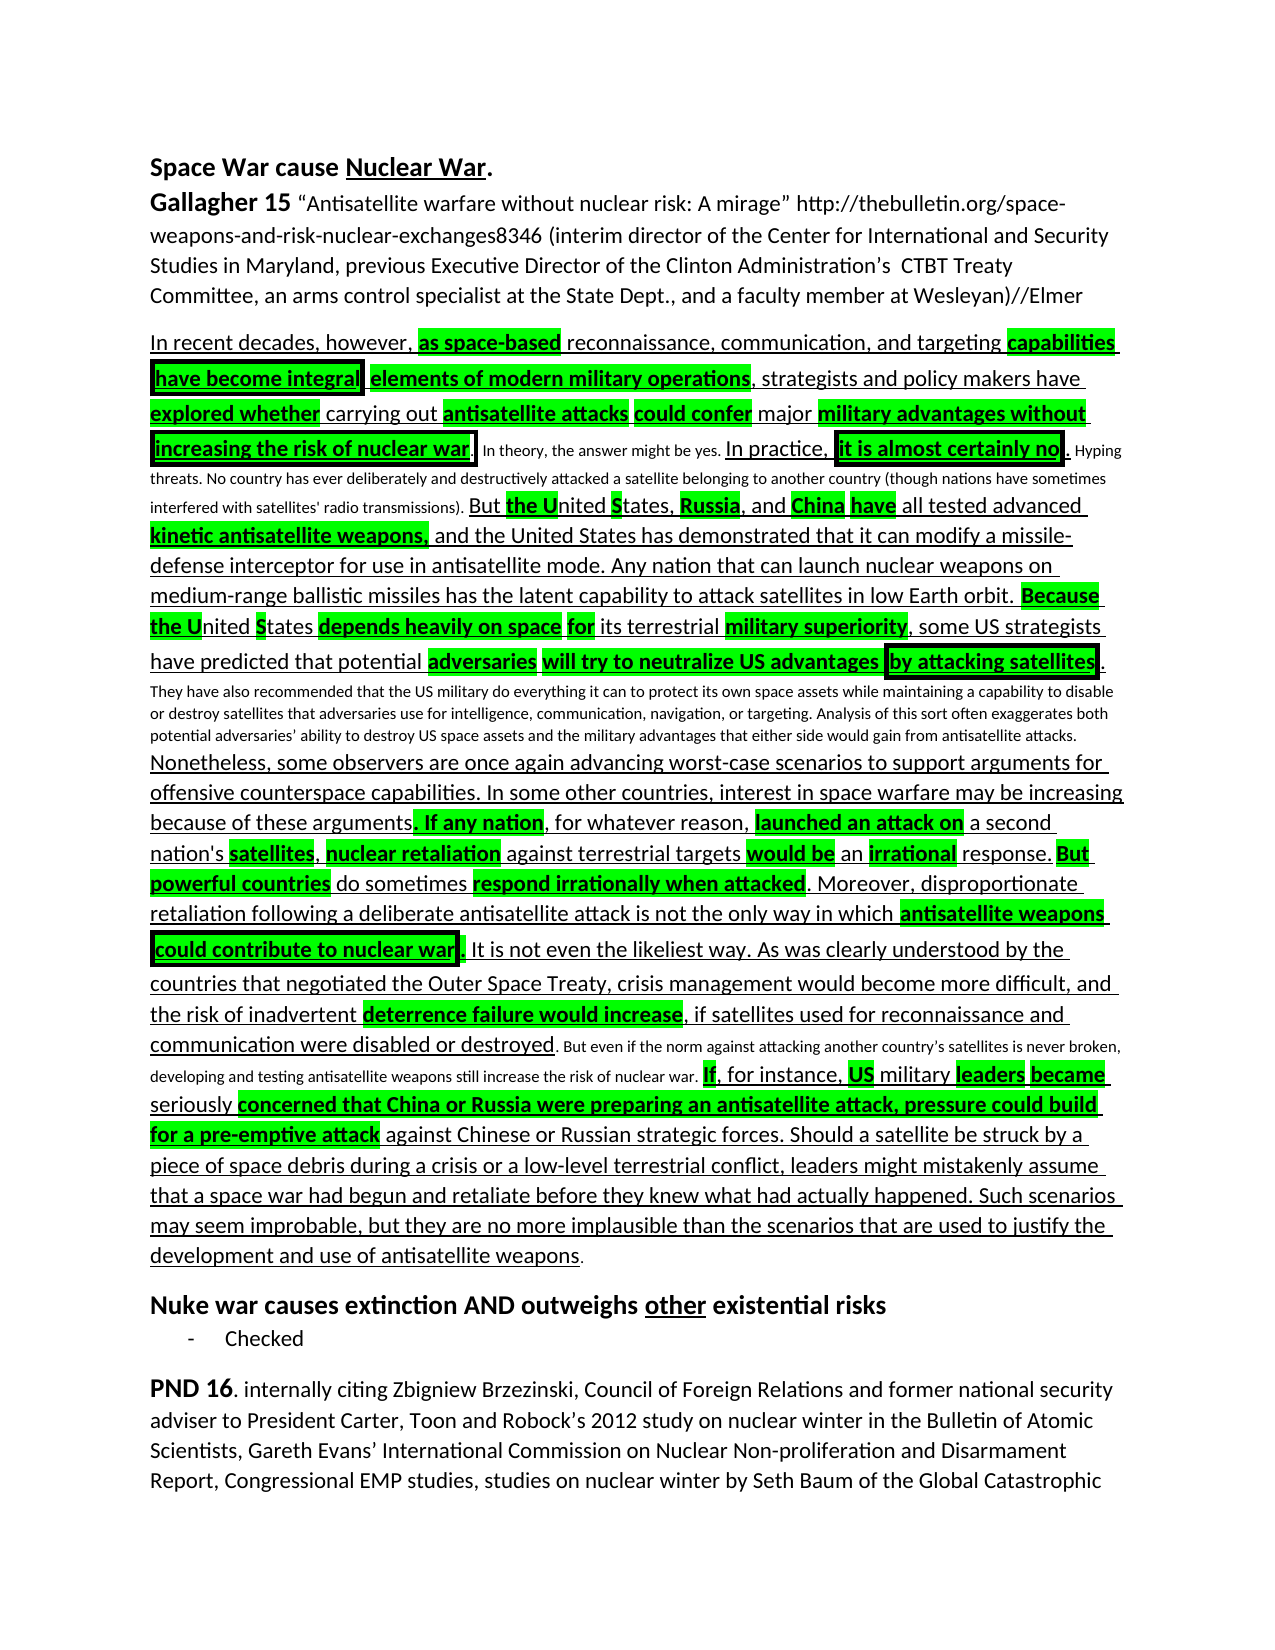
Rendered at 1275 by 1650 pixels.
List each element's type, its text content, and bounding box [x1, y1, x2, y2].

subtitle Nuke war causes extinction AND outweighs other existential risks [150, 1288, 1125, 1321]
text Gallagher 15 “Antisatellite warfare without nuclear risk: A mirage” http://thebulletin.org/space-weapons-and-risk-nuclear-exchanges8346 (interim director of the Center for International and Security Studies in Maryland, previous Executive Director of the Clinton Administration’s CTBT Treaty Committee, an arms control specialist at the State Dept., and a faculty member at Wesleyan)//Elmer [150, 186, 1125, 309]
list Checked [187, 1324, 1125, 1352]
text In recent decades, however, as space-based reconnaissance, communication, and targeting capabilities have become integral elements of modern military operations, strategists and policy makers have explored whether carrying out antisatellite attacks could confer major military advantages without increasing the risk of nuclear war. In theory, the answer might be yes. In practice, it is almost certainly no. Hyping threats. No country has ever deliberately and destructively attacked a satellite belonging to another country (though nations have sometimes interfered with satellites' radio transmissions). But the United States, Russia, and China have all tested advanced kinetic antisatellite weapons, and the United States has demonstrated that it can modify a missile-defense interceptor for use in antisatellite mode. Any nation that can launch nuclear weapons on medium-range ballistic missiles has the latent capability to attack satellites in low Earth orbit. Because the United States depends heavily on space for its terrestrial military superiority, some US strategists have predicted that potential adversaries will try to neutralize US advantages by attacking satellites. They have also recommended that the US military do everything it can to protect its own space assets while maintaining a capability to disable or destroy satellites that adversaries use for intelligence, communication, navigation, or targeting. Analysis of this sort often exaggerates both potential adversaries’ ability to destroy US space assets and the military advantages that either side would gain from antisatellite attacks. Nonetheless, some observers are once again advancing worst-case scenarios to support arguments for offensive counterspace capabilities. In some other countries, interest in space warfare may be increasing because of these arguments. If any nation, for whatever reason, launched an attack on a second nation's satellites, nuclear retaliation against terrestrial targets would be an irrational response. But powerful countries do sometimes respond irrationally when attacked. Moreover, disproportionate retaliation following a deliberate antisatellite attack is not the only way in which antisatellite weapons could contribute to nuclear war. It is not even the likeliest way. As was clearly understood by the countries that negotiated the Outer Space Treaty, crisis management would become more difficult, and the risk of inadvertent deterrence failure would increase, if satellites used for reconnaissance and communication were disabled or destroyed. But even if the norm against attacking another country’s satellites is never broken, developing and testing antisatellite weapons still increase the risk of nuclear war. If, for instance, US military leaders became seriously concerned that China or Russia were preparing an antisatellite attack, pressure could build for a pre-emptive attack against Chinese or Russian strategic forces. Should a satellite be struck by a piece of space debris during a crisis or a low-level terrestrial conflict, leaders might mistakenly assume that a space war had begun and retaliate before they knew what had actually happened. Such scenarios may seem improbable, but they are no more implausible than the scenarios that are used to justify the development and use of antisatellite weapons. [150, 328, 1125, 1269]
subtitle Space War cause Nuclear War. [150, 150, 1125, 183]
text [150, 1371, 1125, 1494]
